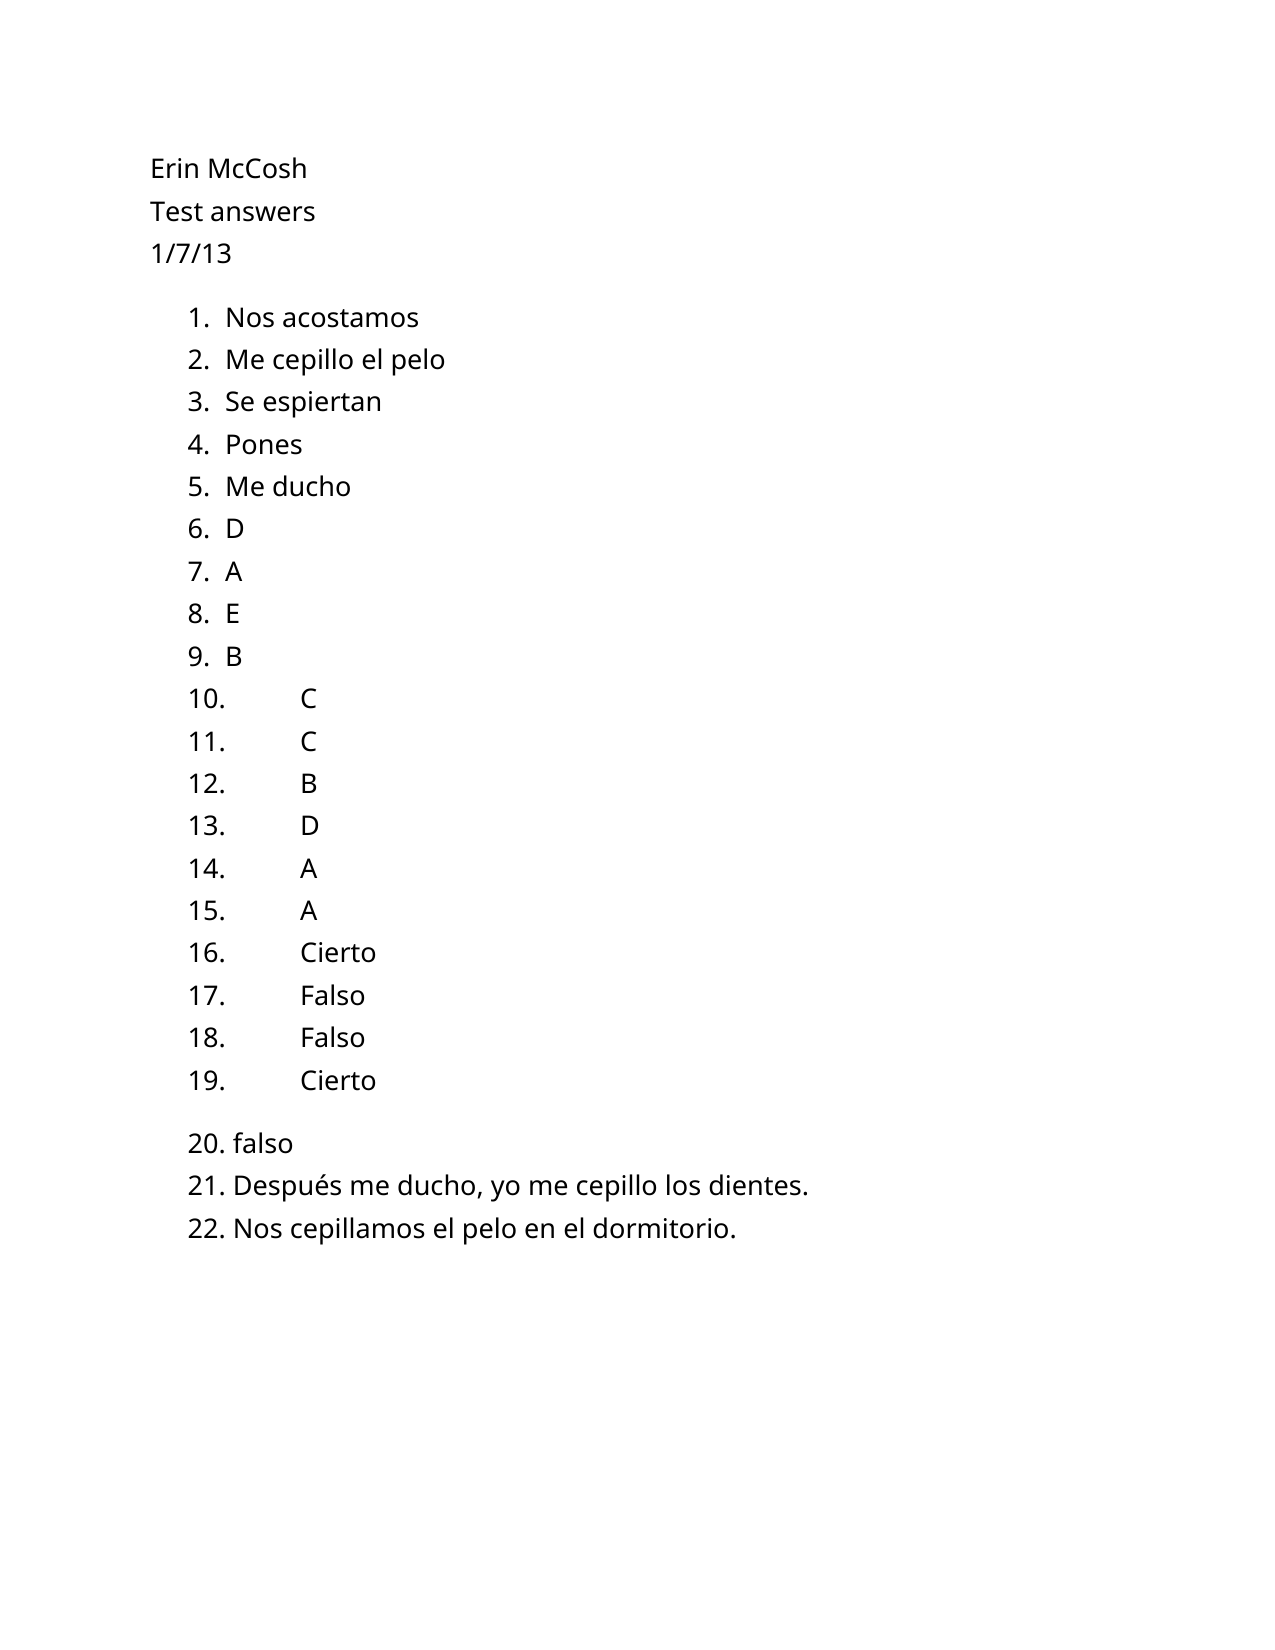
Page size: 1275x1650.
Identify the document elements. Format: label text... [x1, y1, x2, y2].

list Me ducho [187, 468, 1125, 504]
list Cierto [187, 1061, 1125, 1098]
list C [187, 679, 1125, 716]
list C [187, 722, 1125, 759]
list Falso [187, 1019, 1125, 1056]
list Falso [187, 976, 1125, 1013]
list Cierto [187, 934, 1125, 971]
list Me cepillo el pelo [187, 340, 1125, 377]
list Pones [187, 425, 1125, 462]
list A [187, 849, 1125, 886]
list Nos acostamos [187, 298, 1125, 335]
text Erin McCosh Test answers 1/7/13 [150, 150, 1125, 272]
list B [187, 637, 1125, 674]
list E [187, 595, 1125, 632]
text 20. falso 21. Después me ducho, yo me cepillo los dientes. 22. Nos cepillamos el pelo en el dormitorio. [187, 1124, 1125, 1246]
list A [187, 892, 1125, 928]
list A [187, 552, 1125, 589]
list Se espiertan [187, 383, 1125, 420]
list D [187, 510, 1125, 547]
list D [187, 807, 1125, 844]
list B [187, 764, 1125, 801]
